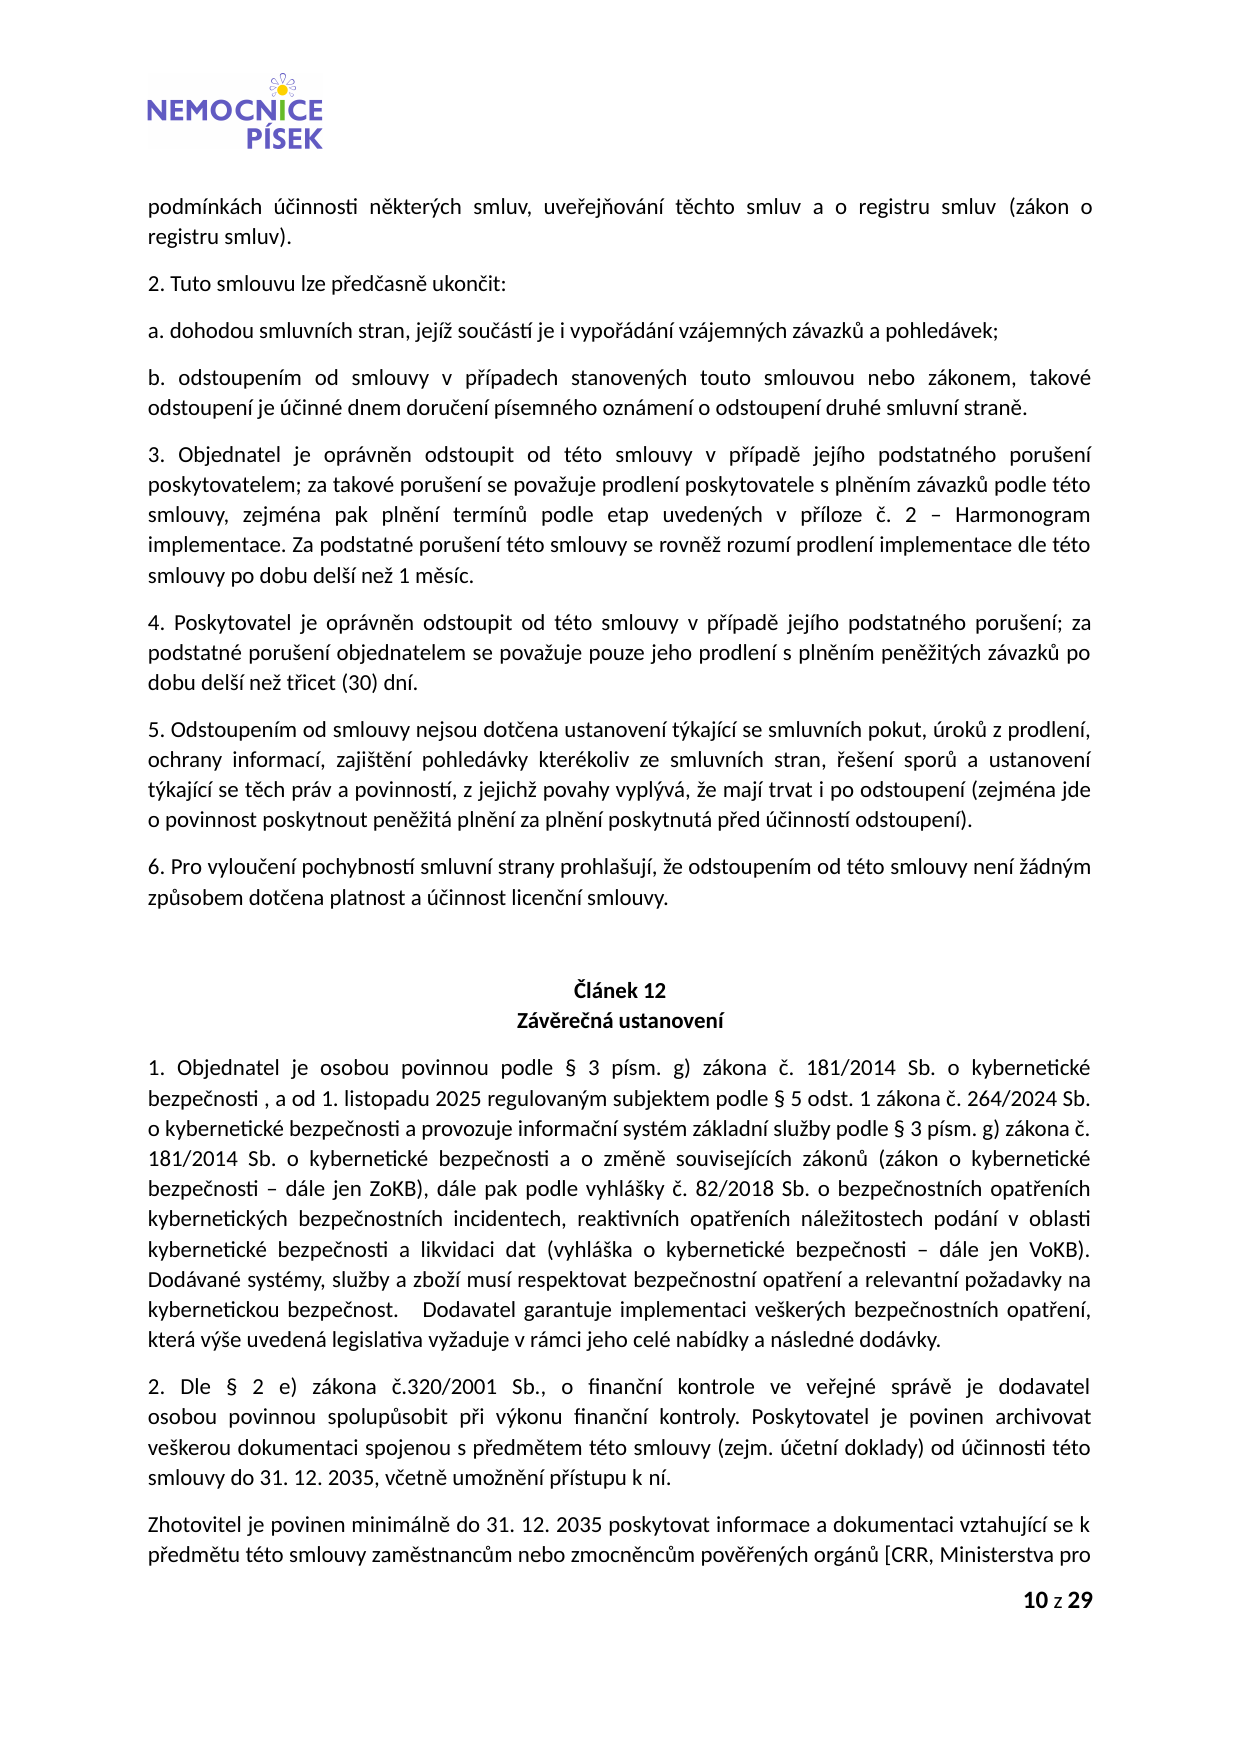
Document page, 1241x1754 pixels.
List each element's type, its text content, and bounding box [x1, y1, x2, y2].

text b. odstoupením od smlouvy v případech stanovených touto smlouvou nebo zákonem, takové odstoupení je účinné dnem doručení písemného oznámení o odstoupení druhé smluvní straně. [148, 363, 1093, 421]
text a. dohodou smluvních stran, jejíž součástí je i vypořádání vzájemných závazků a pohledávek; [148, 316, 1093, 344]
text 2. Tuto smlouvu lze předčasně ukončit: [148, 269, 1093, 297]
text 5. Odstoupením od smlouvy nejsou dotčena ustanovení týkající se smluvních pokut, úroků z prodlení, ochrany informací, zajištění pohledávky kterékoliv ze smluvních stran, řešení sporů a ustanovení týkající se těch práv a povinností, z jejichž povahy vyplývá, že mají trvat i po odstoupení (zejména jde o povinnost poskytnout peněžitá plnění za plnění poskytnutá před účinností odstoupení). [148, 715, 1093, 833]
text 2. Dle § 2 e) zákona č.320/2001 Sb., o finanční kontrole ve veřejné správě je dodavatel osobou povinnou spolupůsobit při výkonu finanční kontroly. Poskytovatel je povinen archivovat veškerou dokumentaci spojenou s předmětem této smlouvy (zejm. účetní doklady) od účinnosti této smlouvy do 31. 12. 2035, včetně umožnění přístupu k ní. [148, 1372, 1093, 1491]
text Článek 12 Závěrečná ustanovení [148, 976, 1093, 1034]
text 6. Pro vyloučení pochybností smluvní strany prohlašují, že odstoupením od této smlouvy není žádným způsobem dotčena platnost a účinnost licenční smlouvy. [148, 852, 1093, 911]
picture [147, 73, 323, 149]
text 4. Poskytovatel je oprávněn odstoupit od této smlouvy v případě jejího podstatného porušení; za podstatné porušení objednatelem se považuje pouze jeho prodlení s plněním peněžitých závazků po dobu delší než třicet (30) dní. [148, 608, 1093, 696]
text 1. Objednatel je osobou povinnou podle § 3 písm. g) zákona č. 181/2014 Sb. o kybernetické bezpečnosti , a od 1. listopadu 2025 regulovaným subjektem podle § 5 odst. 1 zákona č. 264/2024 Sb. o kybernetické bezpečnosti a provozuje informační systém základní služby podle § 3 písm. g) zákona č. 181/2014 Sb. o kybernetické bezpečnosti a o změně souvisejících zákonů (zákon o kybernetické bezpečnosti – dále jen ZoKB), dále pak podle vyhlášky č. 82/2018 Sb. o bezpečnostních opatřeních kybernetických bezpečnostních incidentech, reaktivních opatřeních náležitostech podání v oblasti kybernetické bezpečnosti a likvidaci dat (vyhláška o kybernetické bezpečnosti – dále jen VoKB). Dodávané systémy, služby a zboží musí respektovat bezpečnostní opatření a relevantní požadavky na kybernetickou bezpečnost. Dodavatel garantuje implementaci veškerých bezpečnostních opatření, která výše uvedená legislativa vyžaduje v rámci jeho celé nabídky a následné dodávky. [148, 1053, 1093, 1353]
text 3. Objednatel je oprávněn odstoupit od této smlouvy v případě jejího podstatného porušení poskytovatelem; za takové porušení se považuje prodlení poskytovatele s plněním závazků podle této smlouvy, zejména pak plnění termínů podle etap uvedených v příloze č. 2 – Harmonogram implementace. Za podstatné porušení této smlouvy se rovněž rozumí prodlení implementace dle této smlouvy po dobu delší než 1 měsíc. [148, 440, 1093, 589]
